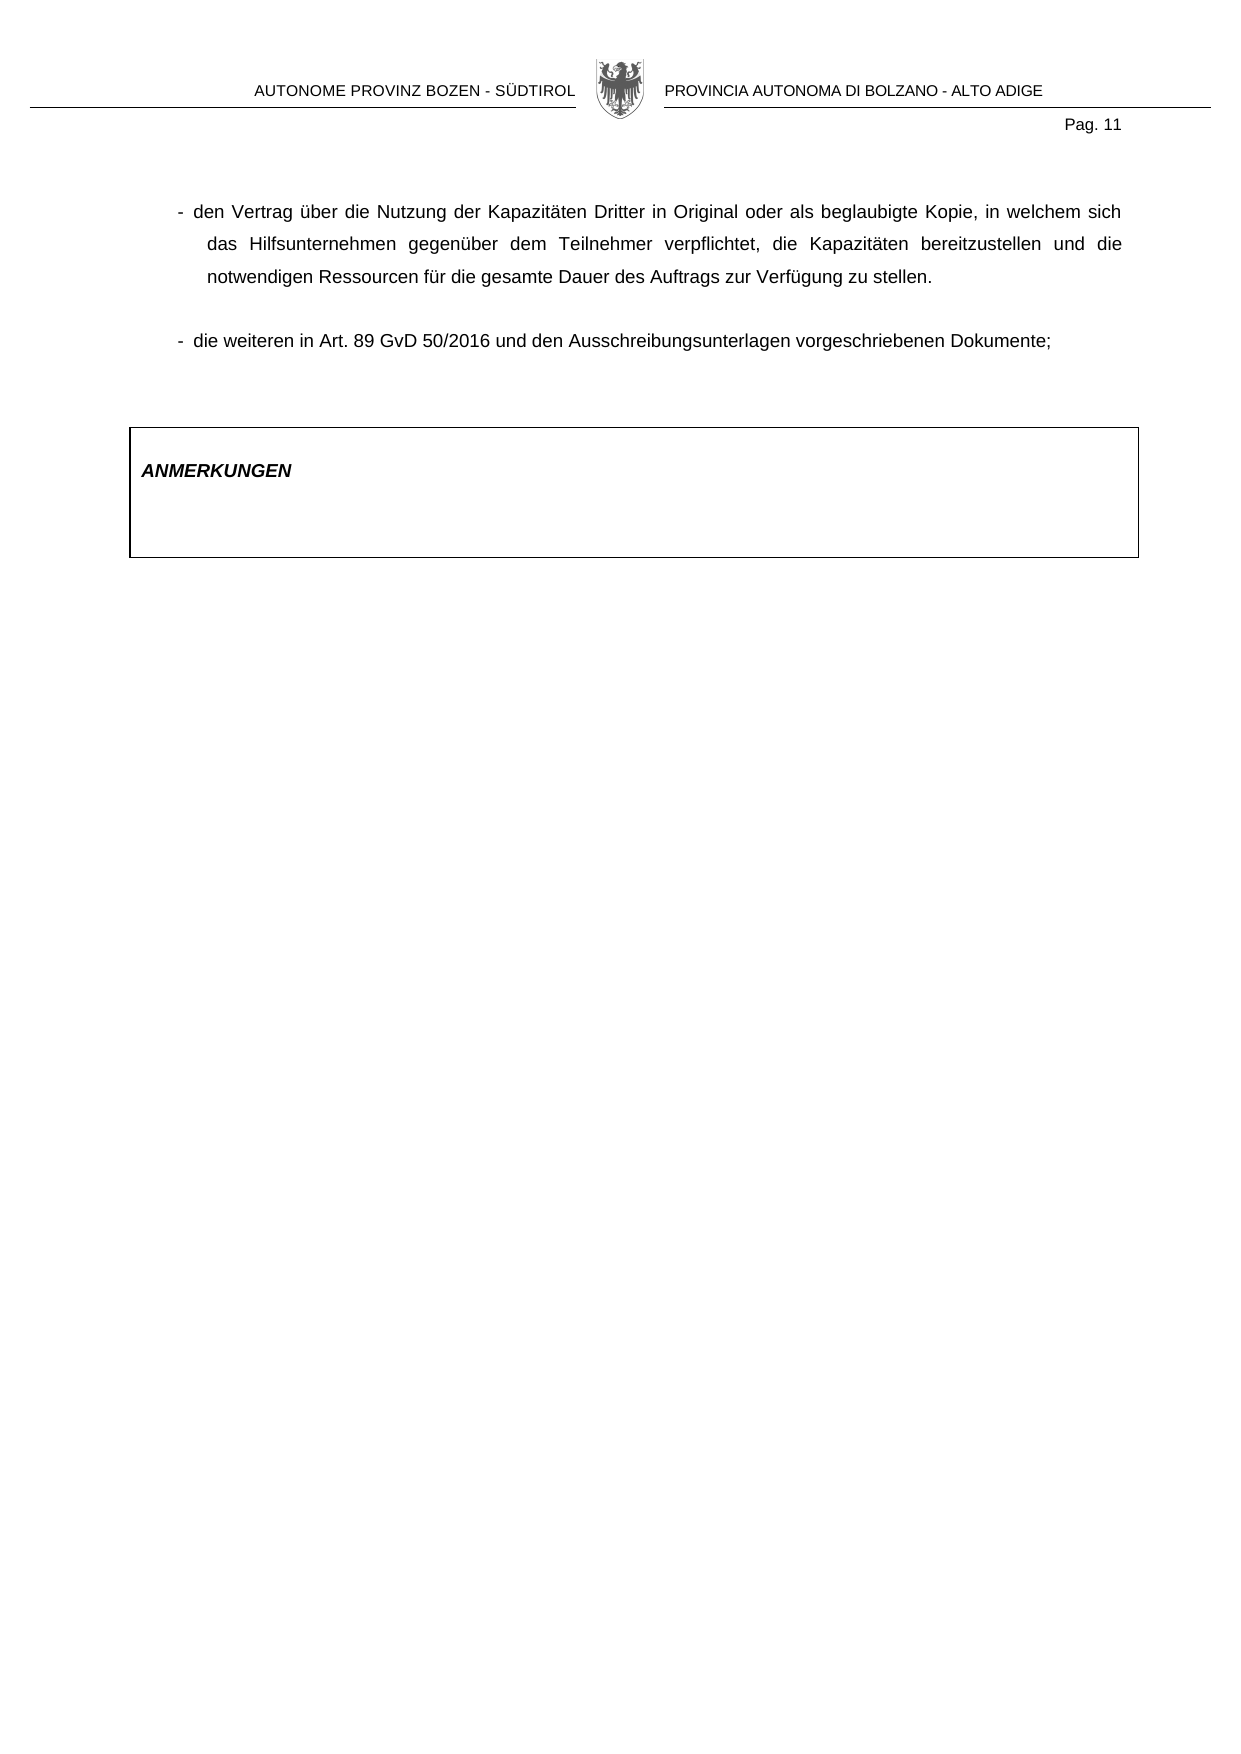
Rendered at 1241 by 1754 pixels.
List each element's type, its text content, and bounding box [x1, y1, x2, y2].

picture [596, 59, 644, 119]
table_header ANMERKUNGEN [131, 428, 1138, 557]
list den Vertrag über die Nutzung der Kapazitäten Dritter in Original oder als beglaubigte Kopie, in welchem sich das Hilfsunternehmen gegenüber dem Teilnehmer verpflichtet, die Kapazitäten bereitzustellen und die notwendigen Ressourcen für die gesamte Dauer des Auftrags zur Verfügung zu stellen. [177, 201, 1122, 287]
list die weiteren in Art. 89 GvD 50/2016 und den Ausschreibungsunterlagen vorgeschriebenen Dokumente; [177, 330, 1122, 352]
